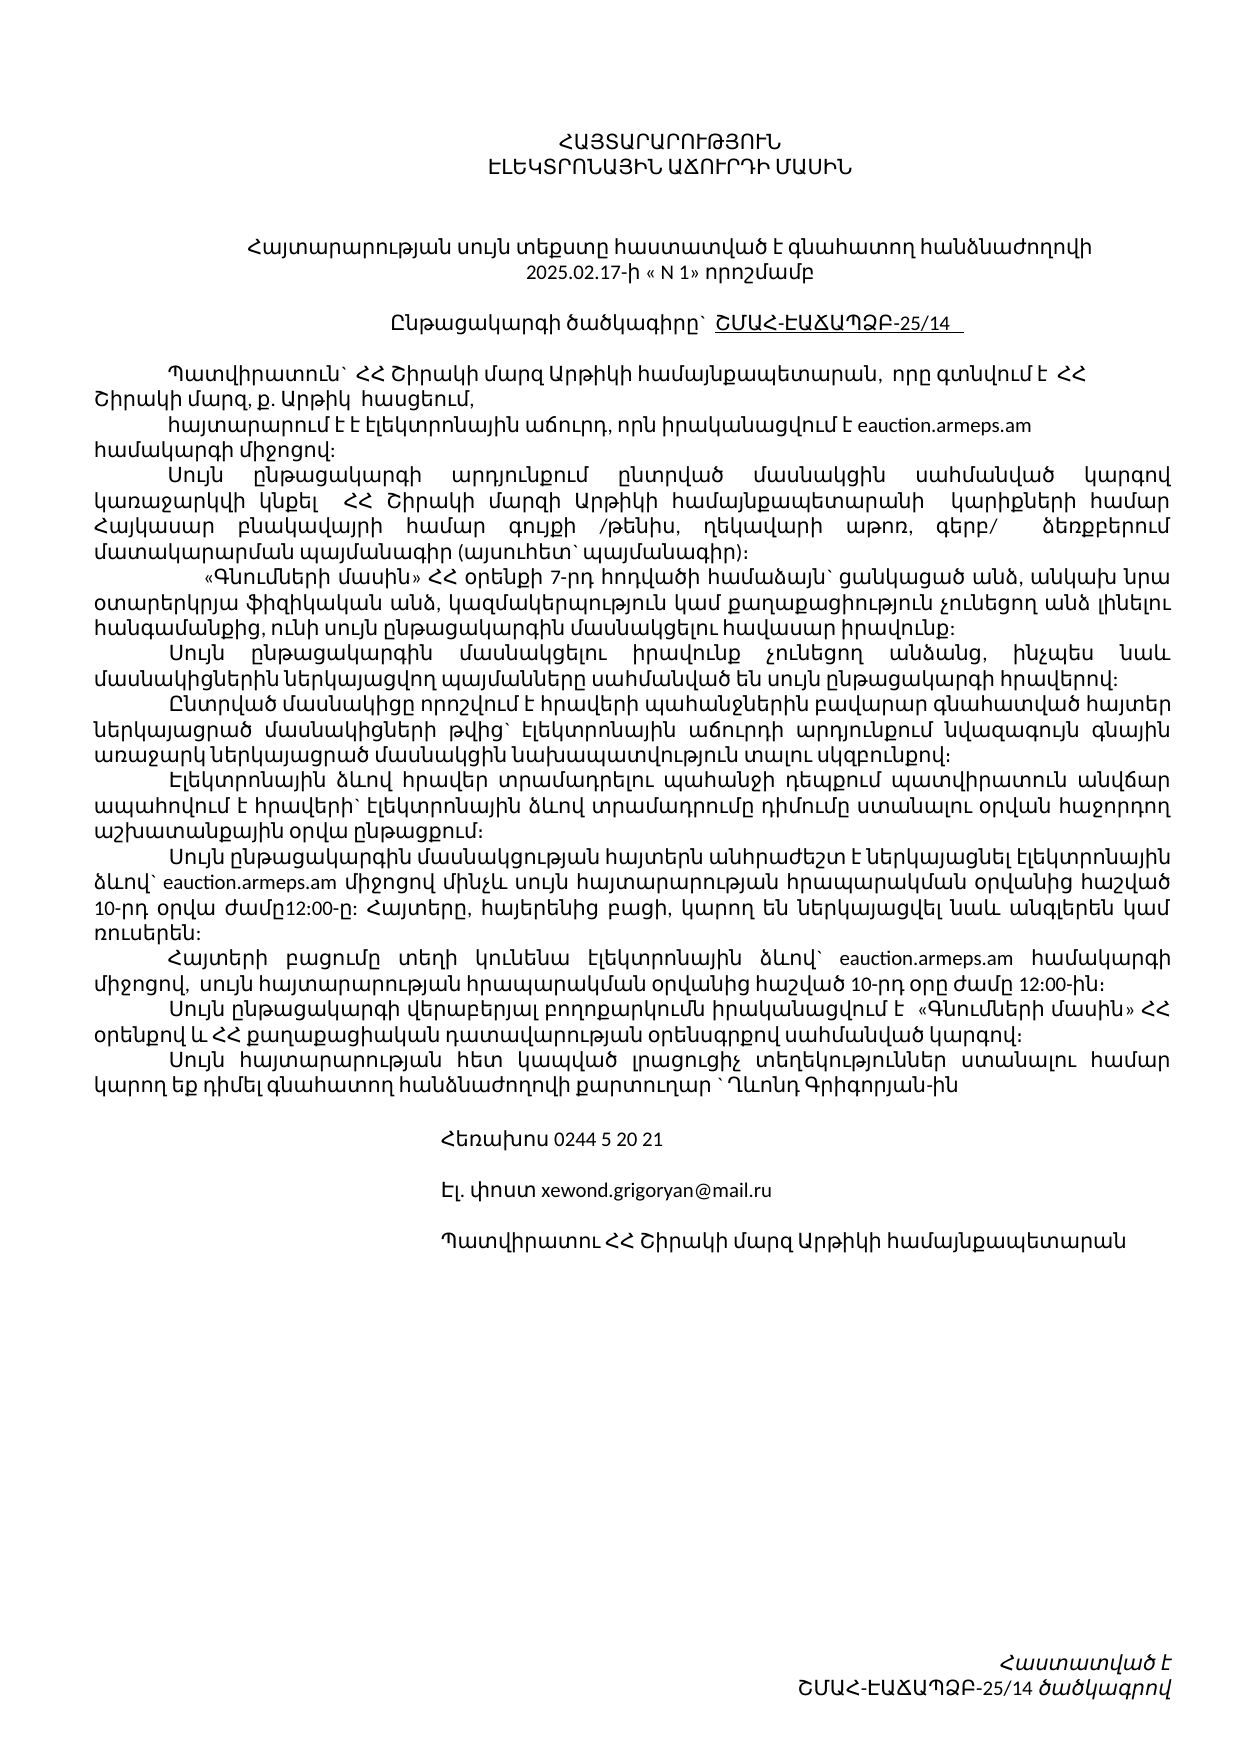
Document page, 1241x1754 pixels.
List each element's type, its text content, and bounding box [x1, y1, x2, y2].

text Սույն ընթացակարգին մասնակցության հայտերն անհրաժեշտ է ներկայացնել էլեկտրոնային ձևով` eauction.armeps.am միջոցով մինչև սույն հայտարարության հրապարակման օրվանից հաշված 10-րդ օրվա ժամը12:00-ը: Հայտերը, հայերենից բացի, կարող են ներկայացվել նաև անգլերեն կամ ռուսերեն: [94, 844, 1171, 946]
text ՀԱՅՏԱՐԱՐՈՒԹՅՈՒՆ [94, 129, 1171, 154]
text Հայտերի բացումը տեղի կունենա էլեկտրոնային ձևով` eauction.armeps.am համակարգի միջոցով, սույն հայտարարության հրապարակման օրվանից հաշված 10-րդ օրը ժամը 12:00-ին։ [94, 946, 1171, 996]
text Հայտարարության սույն տեքստը հաստատված է գնահատող հանձնաժողովի [94, 234, 1171, 259]
text Ընտրված մասնակիցը որոշվում է հրավերի պահանջներին բավարար գնահատված հայտեր ներկայացրած մասնակիցների թվից` էլեկտրոնային աճուրդի արդյունքում նվազագույն գնային առաջարկ ներկայացրած մասնակցին նախապատվություն տալու սկզբունքով։ [94, 691, 1171, 768]
text Հեռախոս 0244 5 20 21 [94, 1126, 1171, 1152]
text ԷԼԵԿՏՐՈՆԱՅԻՆ ԱՃՈՒՐԴԻ ՄԱՍԻՆ [94, 154, 1171, 180]
text Սույն հայտարարության հետ կապված լրացուցիչ տեղեկություններ ստանալու համար կարող եք դիմել գնահատող հանձնաժողովի քարտուղար ` Ղևոնդ Գրիգորյան-ին [94, 1047, 1171, 1098]
text 2025.02.17 -ի « N 1» որոշմամբ [94, 259, 1171, 285]
text Հաստատված է [94, 1650, 1171, 1675]
text Էլեկտրոնային ձևով հրավեր տրամադրելու պահանջի դեպքում պատվիրատուն անվճար ապահովում է հրավերի` էլեկտրոնային ձևով տրամադրումը դիմումը ստանալու օրվան հաջորդող աշխատանքային օրվա ընթացքում։ [94, 768, 1171, 844]
text Սույն ընթացակարգի վերաբերյալ բողոքարկումն իրականացվում է «Գնումների մասին» ՀՀ օրենքով և ՀՀ քաղաքացիական դատավարության օրենսգրքով սահմանված կարգով։ [94, 996, 1171, 1047]
text ՇՄԱՀ-ԷԱՃԱՊՁԲ-25/14 ծածկագրով [94, 1675, 1171, 1701]
text Պատվիրատու ՀՀ Շիրակի մարզ Արթիկի համայնքապետարան [94, 1228, 1171, 1253]
text Էլ. փոստ xewond.grigoryan@mail.ru [94, 1177, 1171, 1203]
text «Գնումների մասին» ՀՀ օրենքի 7-րդ հոդվածի համաձայն` ցանկացած անձ, անկախ նրա օտարերկրյա ֆիզիկական անձ, կազմակերպություն կամ քաղաքացիություն չունեցող անձ լինելու հանգամանքից, ունի սույն ընթացակարգին մասնակցելու հավասար իրավունք: [94, 564, 1171, 641]
text Պատվիրատուն` ՀՀ Շիրակի մարզ Արթիկի համայնքապետարան, որը գտնվում է ՀՀ Շիրակի մարզ, ք. Արթիկ հասցեում, [94, 361, 1171, 412]
text Սույն ընթացակարգին մասնակցելու իրավունք չունեցող անձանց, ինչպես նաև մասնակիցներին ներկայացվող պայմանները սահմանված են սույն ընթացակարգի հրավերով: [94, 641, 1171, 691]
text Ընթացակարգի ծածկագիրը` ՇՄԱՀ-ԷԱՃԱՊՁԲ-25/14 [94, 310, 1171, 336]
text հայտարարում է է էլեկտրոնային աճուրդ, որն իրականացվում է eauction.armeps.am համակարգի միջոցով: [94, 412, 1171, 463]
text Սույն ընթացակարգի արդյունքում ընտրված մասնակցին սահմանված կարգով կառաջարկվի կնքել ՀՀ Շիրակի մարզի Արթիկի համայնքապետարանի կարիքների համար Հայկասար բնակավայրի համար գույքի /թենիս, ղեկավարի աթոռ, գերբ/ ձեռքբերում մատակարարման պայմանագիր (այսուհետ` պայմանագիր)։ [94, 463, 1171, 564]
